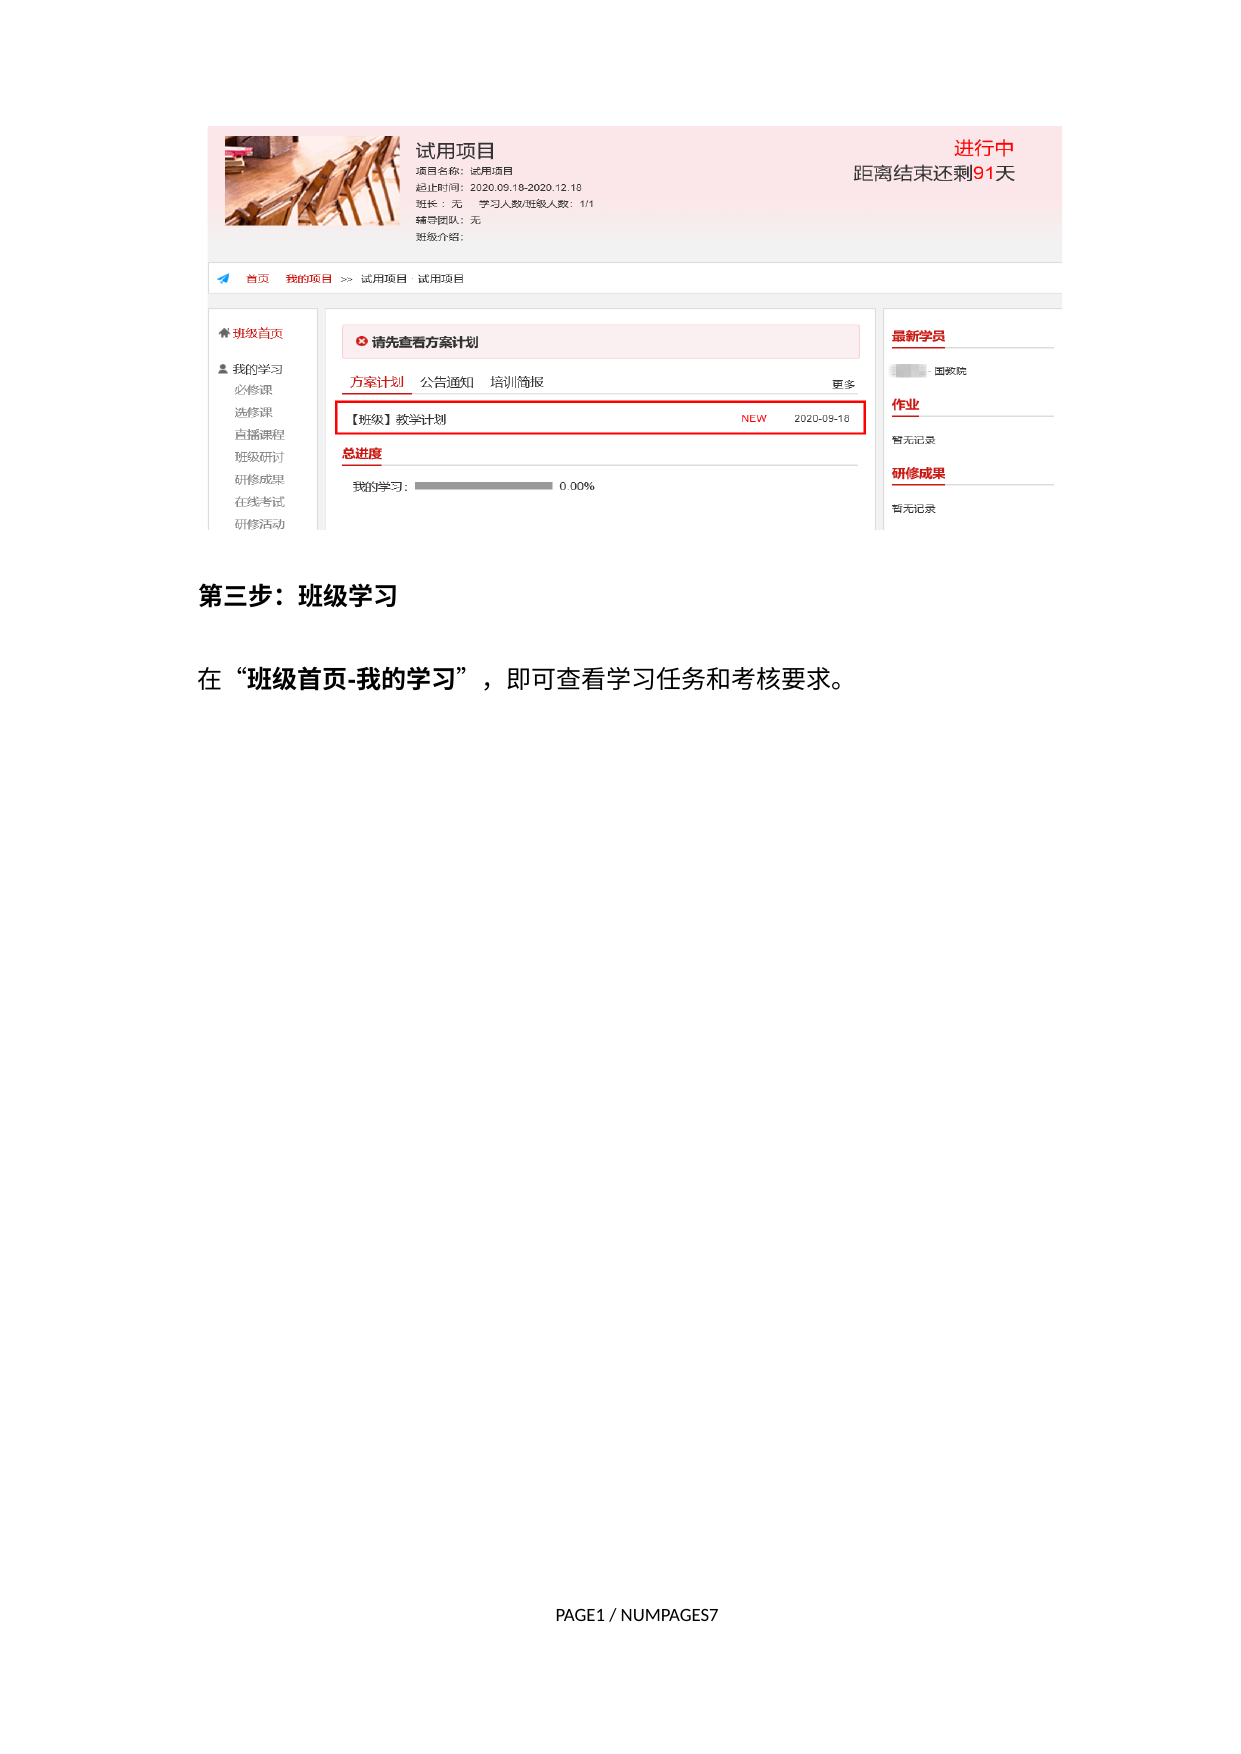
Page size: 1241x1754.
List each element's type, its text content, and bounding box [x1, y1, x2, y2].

text 在“班级首页-我的学习”，即可查看学习任务和考核要求。 [148, 645, 1122, 710]
picture [207, 126, 1063, 530]
text 第三步：班级学习 [148, 562, 1122, 627]
